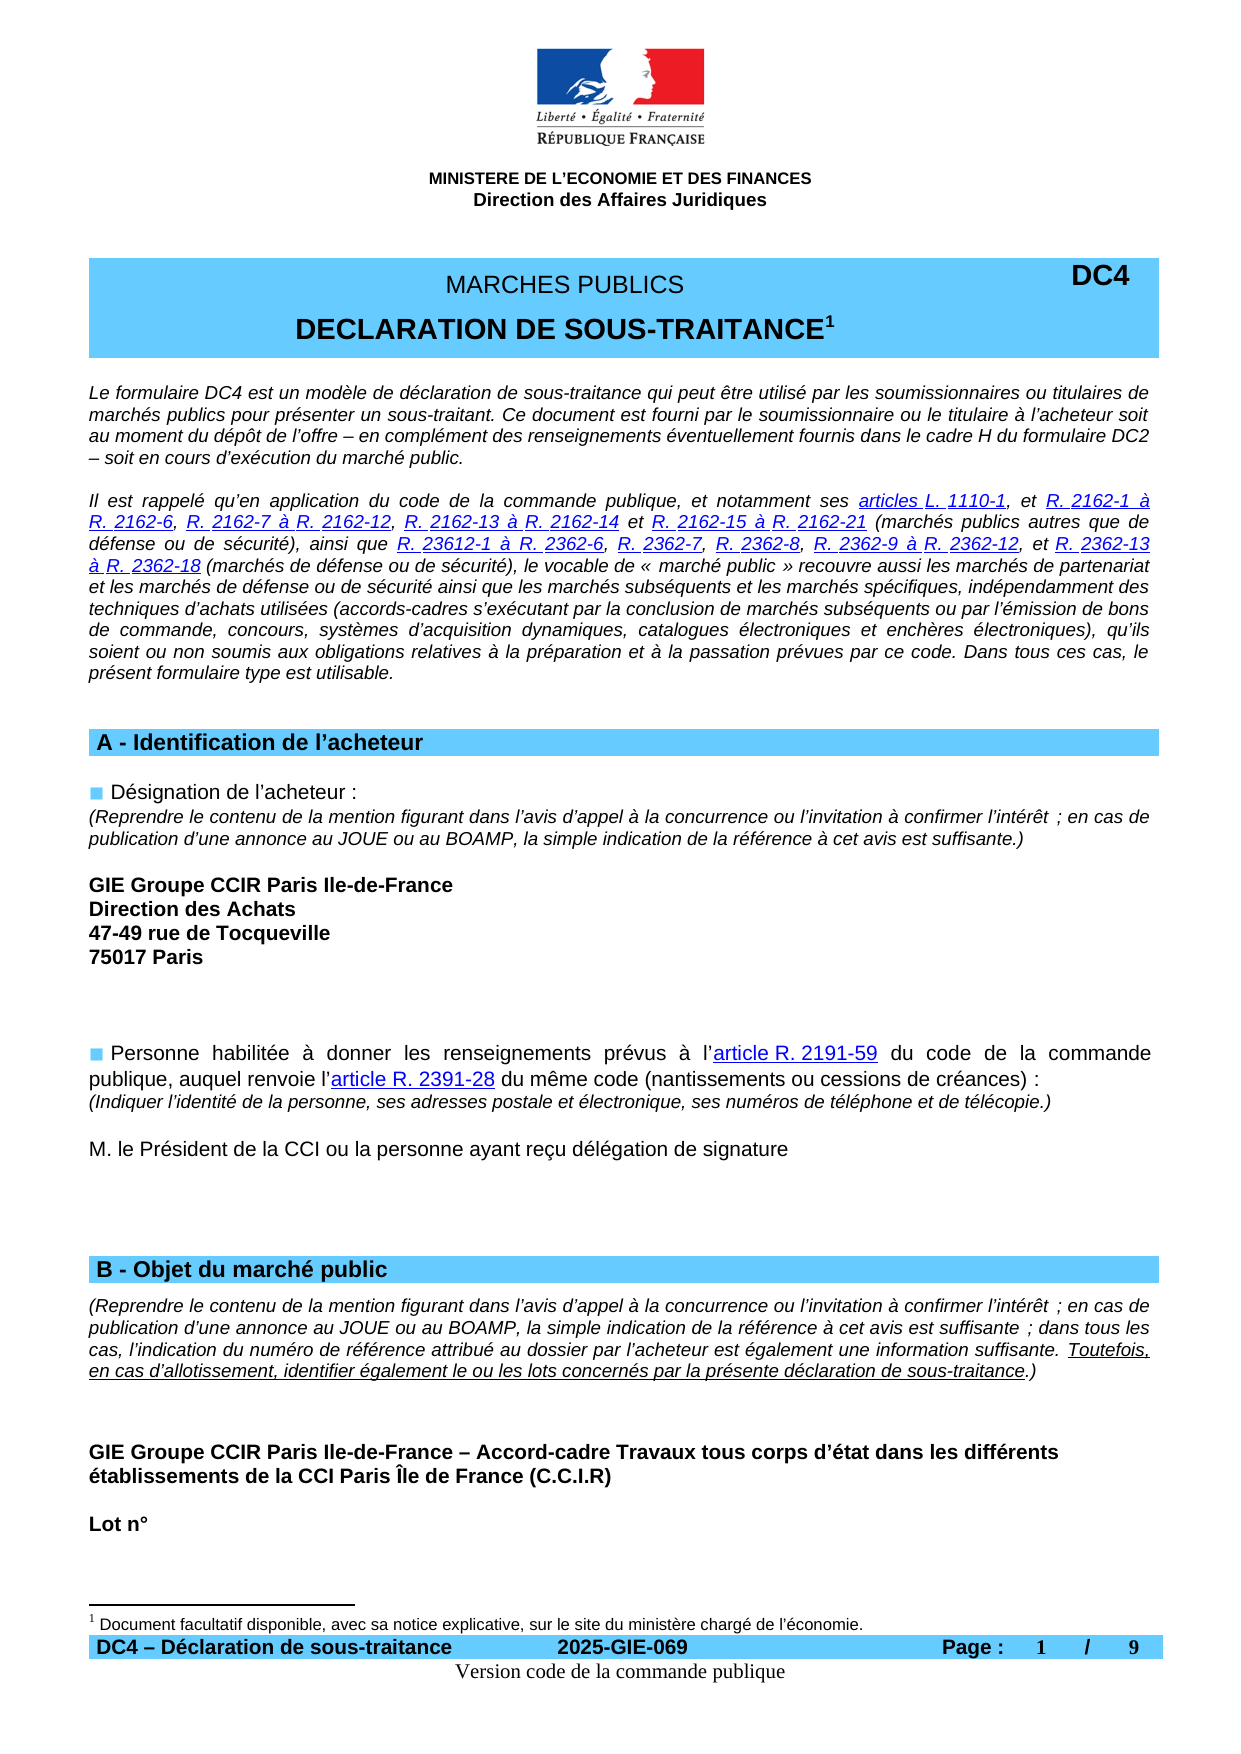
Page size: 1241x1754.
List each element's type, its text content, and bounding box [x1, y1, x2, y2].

text GIE Groupe CCIR Paris Ile-de-France [89, 873, 1152, 897]
text 47-49 rue de Tocqueville [89, 921, 1152, 945]
picture [535, 47, 705, 146]
text Personne habilitée à donner les renseignements prévus à l’article R. 2191-59 du code de la commande publique, auquel renvoie l’article R. 2391-28 du même code (nantissements ou cessions de créances) : [89, 1041, 1152, 1091]
text (Indiquer l’identité de la personne, ses adresses postale et électronique, ses numéros de téléphone et de télécopie.) [89, 1091, 1152, 1113]
text GIE Groupe CCIR Paris Ile-de-France – Accord-cadre Travaux tous corps d’état dans les différents établissements de la CCI Paris Île de France (C.C.I.R) [89, 1439, 1152, 1487]
text 75017 Paris [89, 945, 1152, 969]
table_header DC4 [1041, 258, 1159, 358]
text Direction des Achats [89, 897, 1152, 921]
table_header MARCHES PUBLICS declaration de sous-traitance [89, 258, 1041, 358]
table_header A - Identification de l’acheteur [89, 729, 1159, 756]
text Désignation de l’acheteur : [89, 779, 1152, 806]
text Le formulaire DC4 est un modèle de déclaration de sous-traitance qui peut être utilisé par les soumissionnaires ou titulaires de marchés publics pour présenter un sous-traitant. Ce document est fourni par le soumissionnaire ou le titulaire à l’acheteur soit au moment du dépôt de l’offre – en complément des renseignements éventuellement fournis dans le cadre H du formulaire DC2 – soit en cours d’exécution du marché public. [89, 382, 1152, 468]
table_header B - Objet du marché public [89, 1256, 1159, 1283]
text (Reprendre le contenu de la mention figurant dans l’avis d’appel à la concurrence ou l’invitation à confirmer l’intérêt ; en cas de publication d’une annonce au JOUE ou au BOAMP, la simple indication de la référence à cet avis est suffisante ; dans tous les cas, l’indication du numéro de référence attribué au dossier par l’acheteur est également une information suffisante. Toutefois, en cas d’allotissement, identifier également le ou les lots concernés par la présente déclaration de sous-traitance.) [89, 1295, 1152, 1381]
text (Reprendre le contenu de la mention figurant dans l’avis d’appel à la concurrence ou l’invitation à confirmer l’intérêt ; en cas de publication d’une annonce au JOUE ou au BOAMP, la simple indication de la référence à cet avis est suffisante.) [89, 806, 1152, 849]
text M. le Président de la CCI ou la personne ayant reçu délégation de signature [89, 1137, 1152, 1161]
text Lot n° [89, 1511, 1152, 1535]
text Il est rappelé qu’en application du code de la commande publique, et notamment ses articles L. 1110-1, et R. 2162-1 à R. 2162-6, R. 2162-7 à R. 2162-12, R. 2162-13 à R. 2162-14 et R. 2162-15 à R. 2162-21 (marchés publics autres que de défense ou de sécurité), ainsi que R. 23612-1 à R. 2362-6, R. 2362-7, R. 2362-8, R. 2362-9 à R. 2362-12, et R. 2362-13 à R. 2362-18 (marchés de défense ou de sécurité), le vocable de « marché public » recouvre aussi les marchés de partenariat et les marchés de défense ou de sécurité ainsi que les marchés subséquents et les marchés spécifiques, indépendamment des techniques d’achats utilisées (accords-cadres s’exécutant par la conclusion de marchés subséquents ou par l’émission de bons de commande, concours, systèmes d’acquisition dynamiques, catalogues électroniques et enchères électroniques), qu’ils soient ou non soumis aux obligations relatives à la préparation et à la passation prévues par ce code. Dans tous ces cas, le présent formulaire type est utilisable. [89, 490, 1152, 684]
